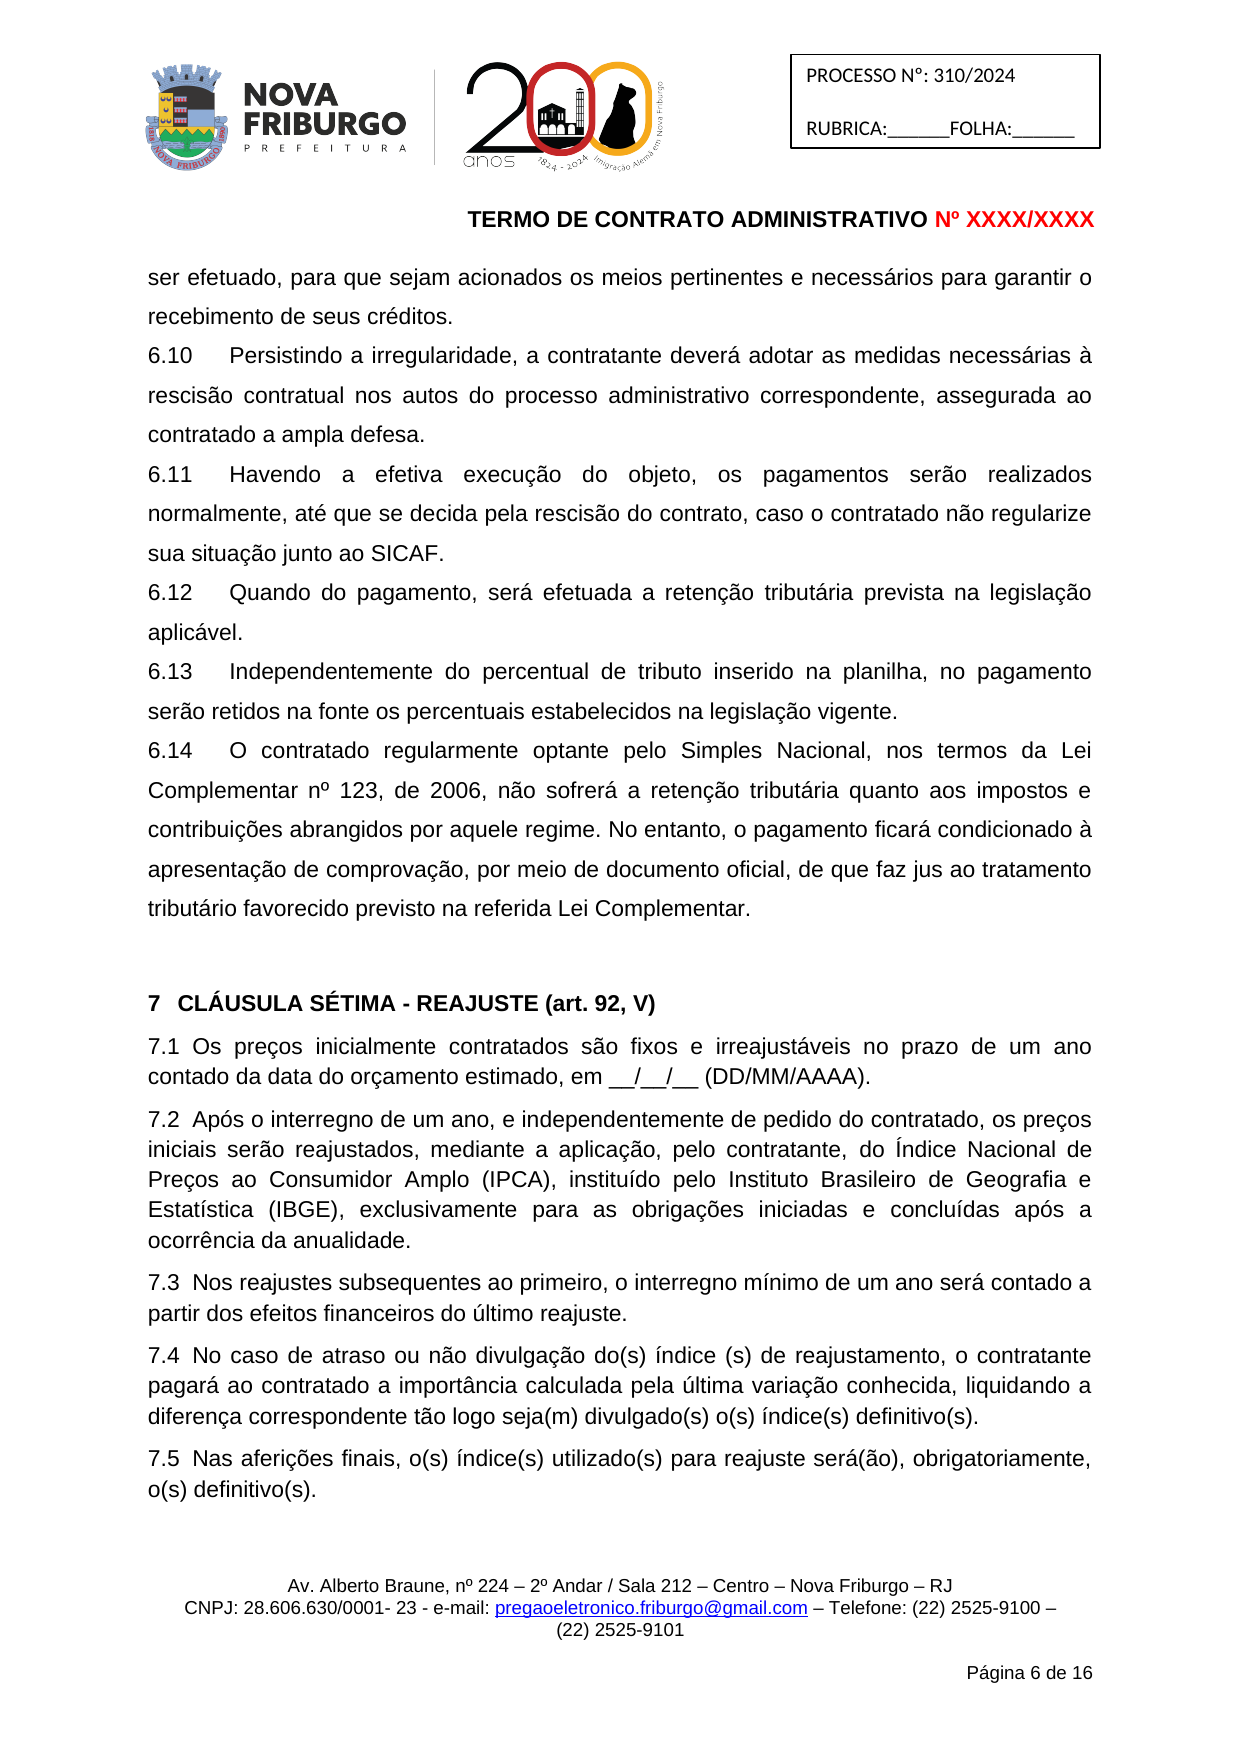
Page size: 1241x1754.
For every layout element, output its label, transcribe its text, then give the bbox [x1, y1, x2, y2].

list Independentemente do percentual de tributo inserido na planilha, no pagamento serão retidos na fonte os percentuais estabelecidos na legislação vigente. [148, 658, 1092, 724]
list Persistindo a irregularidade, a contratante deverá adotar as medidas necessárias à rescisão contratual nos autos do processo administrativo correspondente, assegurada ao contratado a ampla defesa. [148, 342, 1092, 448]
list No caso de atraso ou não divulgação do(s) índice (s) de reajustamento, o contratante pagará ao contratado a importância calculada pela última variação conhecida, liquidando a diferença correspondente tão logo seja(m) divulgado(s) o(s) índice(s) definitivo(s). [148, 1342, 1092, 1429]
list CLÁUSULA SÉTIMA - REAJUSTE (art. 92, V) [148, 990, 1092, 1016]
list O contratado regularmente optante pelo Simples Nacional, nos termos da Lei Complementar nº 123, de 2006, não sofrerá a retenção tributária quanto aos impostos e contribuições abrangidos por aquele regime. No entanto, o pagamento ficará condicionado à apresentação de comprovação, por meio de documento oficial, de que faz jus ao tratamento tributário favorecido previsto na referida Lei Complementar. [148, 737, 1092, 922]
list Nas aferições finais, o(s) índice(s) utilizado(s) para reajuste será(ão), obrigatoriamente, o(s) definitivo(s). [148, 1445, 1092, 1502]
list Os preços inicialmente contratados são fixos e irreajustáveis no prazo de um ano contado da data do orçamento estimado, em __/__/__ (DD/MM/AAAA). [148, 1033, 1092, 1089]
list Havendo a efetiva execução do objeto, os pagamentos serão realizados normalmente, até que se decida pela rescisão do contrato, caso o contratado não regularize sua situação junto ao SICAF. [148, 461, 1092, 566]
list Após o interregno de um ano, e independentemente de pedido do contratado, os preços iniciais serão reajustados, mediante a aplicação, pelo contratante, do Índice Nacional de Preços ao Consumidor Amplo (IPCA), instituído pelo Instituto Brasileiro de Geografia e Estatística (IBGE), exclusivamente para as obrigações iniciadas e concluídas após a ocorrência da anualidade. [148, 1106, 1092, 1253]
picture [118, 29, 696, 200]
list Quando do pagamento, será efetuada a retenção tributária prevista na legislação aplicável. [148, 579, 1092, 645]
list Nos reajustes subsequentes ao primeiro, o interregno mínimo de um ano será contado a partir dos efeitos financeiros do último reajuste. [148, 1269, 1092, 1326]
